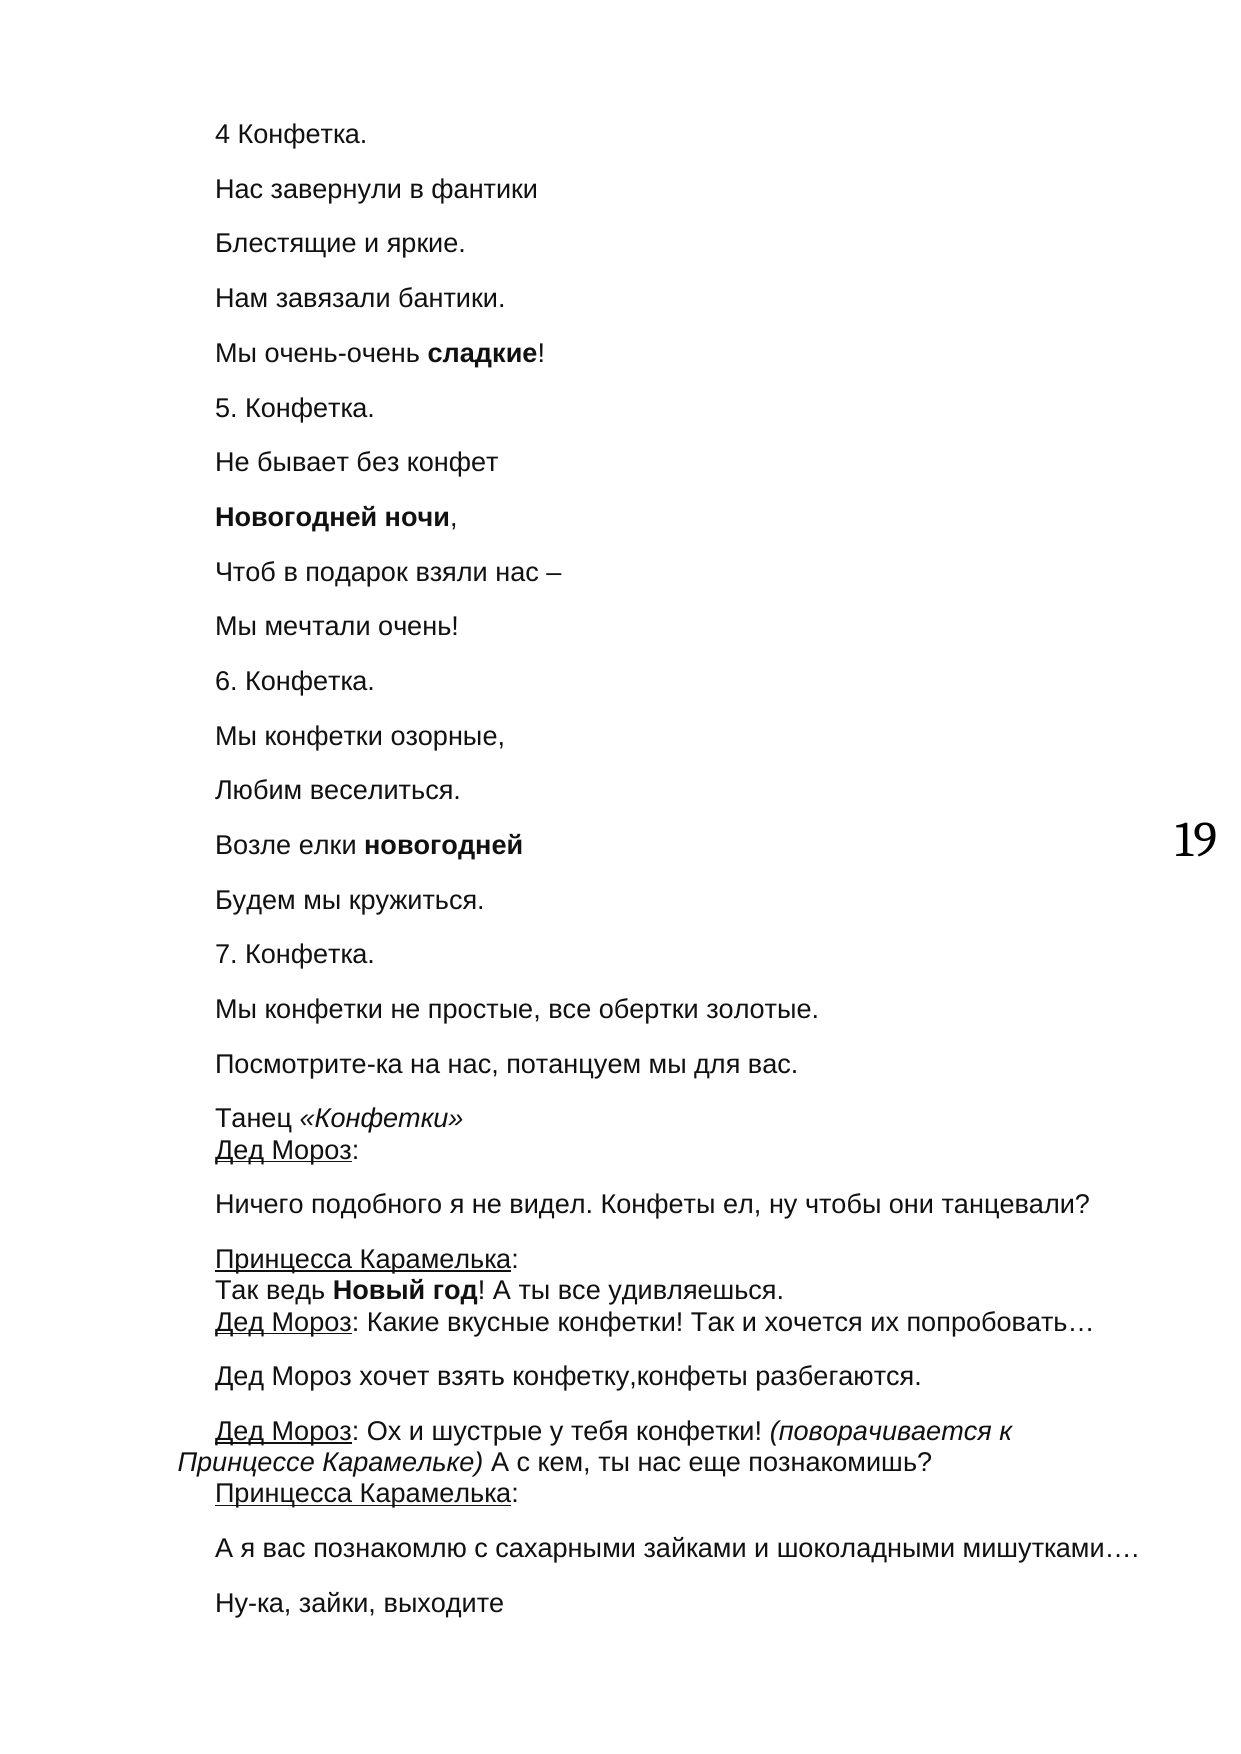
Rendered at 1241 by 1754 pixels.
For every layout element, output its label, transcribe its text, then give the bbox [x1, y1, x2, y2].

text Посмотрите-ка на нас, потанцуем мы для вас. [177, 1048, 1152, 1079]
text Танец «Конфетки» [177, 1102, 1152, 1134]
text Блестящие и яркие. [177, 227, 1152, 259]
text Так ведь Новый год! А ты все удивляешься. [177, 1274, 1152, 1306]
text 4 Конфетка. [177, 118, 1152, 149]
text Чтоб в подарок взяли нас – [177, 556, 1152, 587]
text Дед Мороз: Какие вкусные конфетки! Так и хочется их попробовать… [177, 1306, 1152, 1337]
text Дед Мороз хочет взять конфетку,конфеты разбегаются. [177, 1360, 1152, 1392]
text Будем мы кружиться. [177, 884, 1152, 915]
text Нам завязали бантики. [177, 282, 1152, 313]
text Мы очень-очень сладкие! [177, 337, 1152, 368]
text Возле елки новогодней [177, 829, 1152, 860]
text Мы конфетки не простые, все обертки золотые. [177, 993, 1152, 1024]
text Ну-ка, зайки, выходите [177, 1587, 1152, 1618]
text Принцесса Карамелька: [177, 1243, 1152, 1274]
text Не бывает без конфет [177, 446, 1152, 477]
text Принцесса Карамелька: [177, 1477, 1152, 1509]
text 7. Конфетка. [177, 938, 1152, 970]
text Ничего подобного я не видел. Конфеты ел, ну чтобы они танцевали? [177, 1188, 1152, 1220]
text Мы мечтали очень! [177, 610, 1152, 642]
text А я вас познакомлю с сахарными зайками и шоколадными мишутками…. [177, 1532, 1152, 1563]
text Дед Мороз: [177, 1134, 1152, 1165]
text Дед Мороз: Ох и шустрые у тебя конфетки! (поворачивается к Принцессе Карамельке) А с кем, ты нас еще познакомишь? [177, 1415, 1152, 1477]
text 5. Конфетка. [177, 392, 1152, 423]
text Мы конфетки озорные, [177, 720, 1152, 751]
text Любим веселиться. [177, 774, 1152, 806]
text Нас завернули в фантики [177, 173, 1152, 204]
text Новогодней ночи, [177, 501, 1152, 532]
text 6. Конфетка. [177, 665, 1152, 696]
